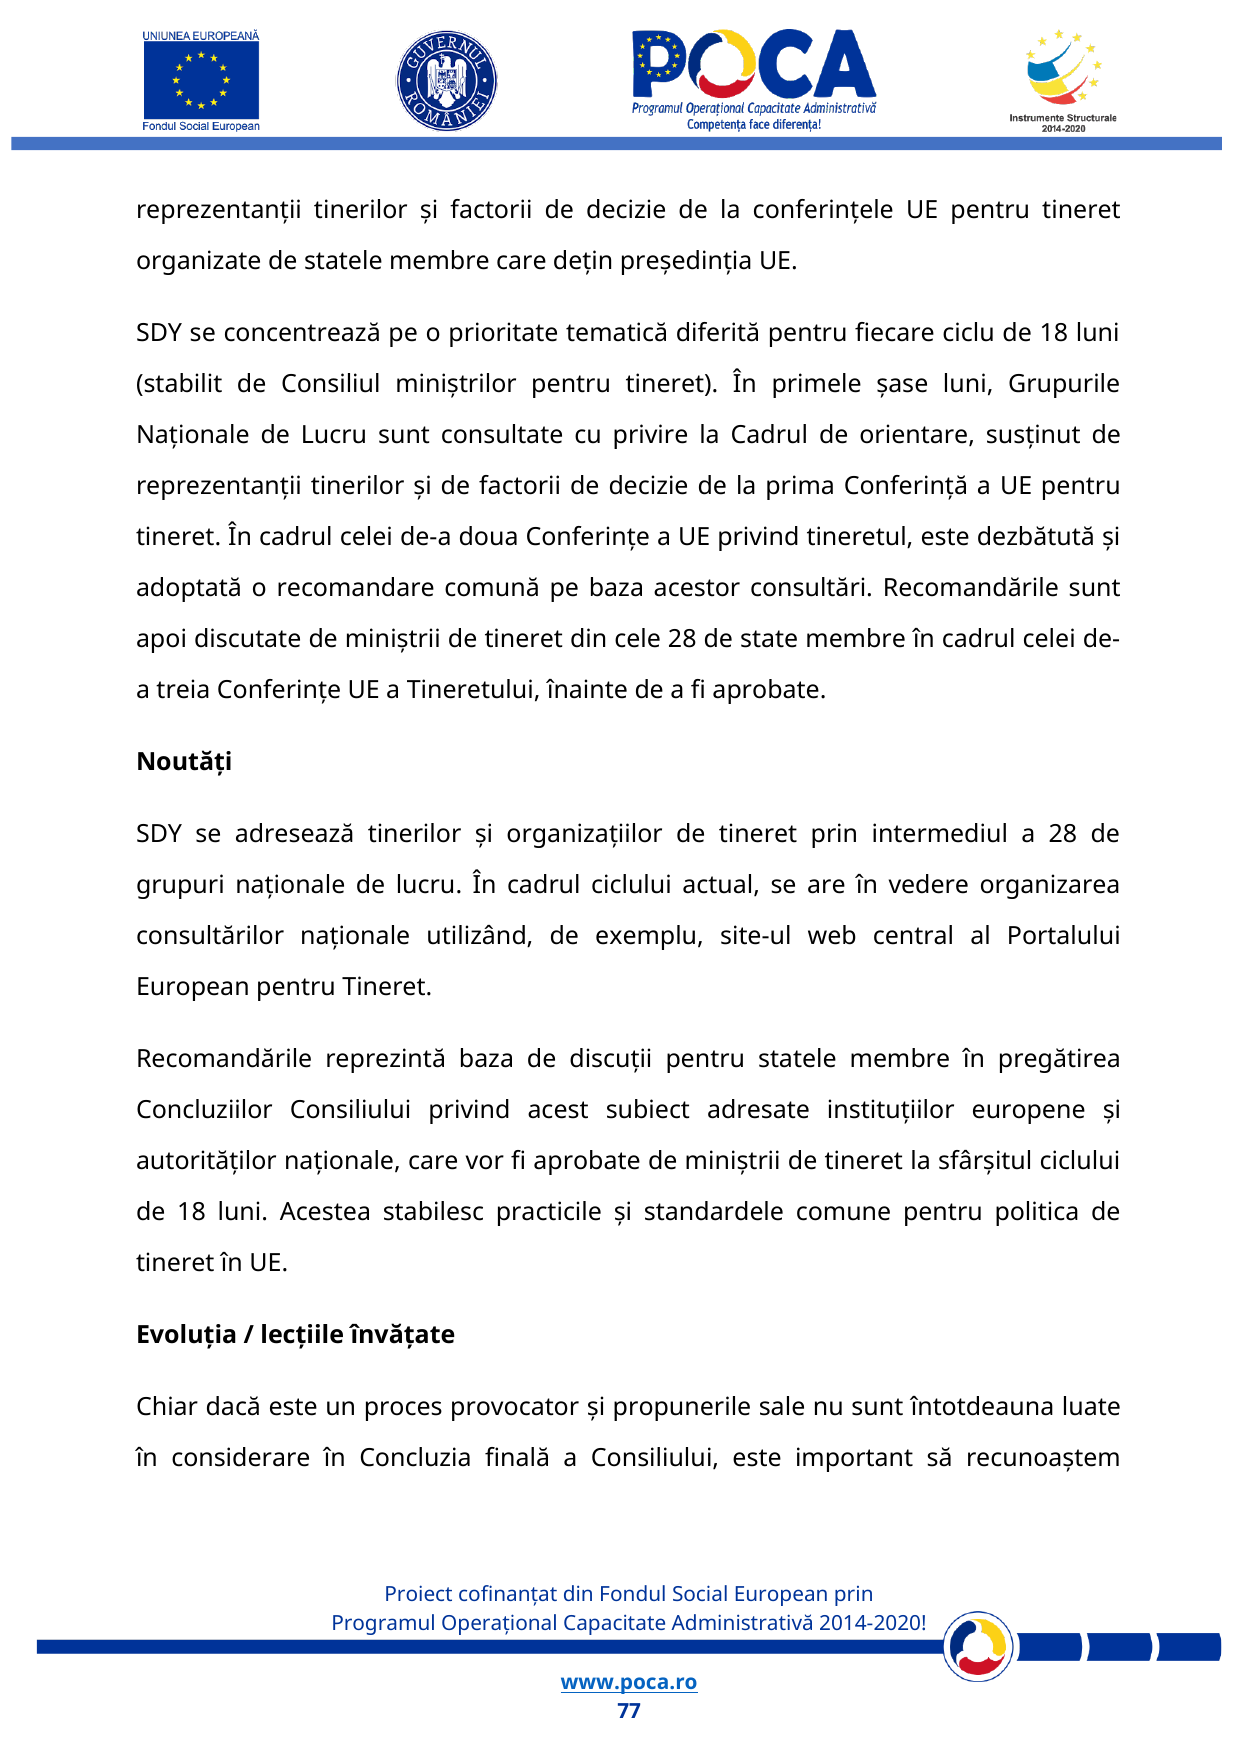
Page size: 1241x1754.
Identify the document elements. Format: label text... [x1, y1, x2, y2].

picture [36, 1611, 1222, 1682]
text Recomandările reprezintă baza de discuții pentru statele membre în pregătirea Concluziilor Consiliului privind acest subiect adresate instituțiilor europene și autorităților naționale, care vor fi aprobate de miniștrii de tineret la sfârșitul ciclului de 18 luni. Acestea stabilesc practicile și standardele comune pentru politica de tineret în UE. [136, 1041, 1122, 1279]
picture [141, 29, 1117, 132]
text SDY se concentrează pe o prioritate tematică diferită pentru fiecare ciclu de 18 luni (stabilit de Consiliul miniștrilor pentru tineret). În primele șase luni, Grupurile Naționale de Lucru sunt consultate cu privire la Cadrul de orientare, susținut de reprezentanții tinerilor și de factorii de decizie de la prima Conferință a UE pentru tineret. În cadrul celei de-a doua Conferințe a UE privind tineretul, este dezbătută și adoptată o recomandare comună pe baza acestor consultări. Recomandările sunt apoi discutate de miniștrii de tineret din cele 28 de state membre în cadrul celei de-a treia Conferințe UE a Tineretului, înainte de a fi aprobate. [136, 315, 1122, 706]
text Noutăți [136, 744, 1122, 778]
text Evoluția / lecțiile învățate [136, 1317, 1122, 1351]
text SDY se adresează tinerilor și organizațiilor de tineret prin intermediul a 28 de grupuri naționale de lucru. În cadrul ciclului actual, se are în vedere organizarea consultărilor naționale utilizând, de exemplu, site-ul web central al Portalului European pentru Tineret. [136, 816, 1122, 1003]
